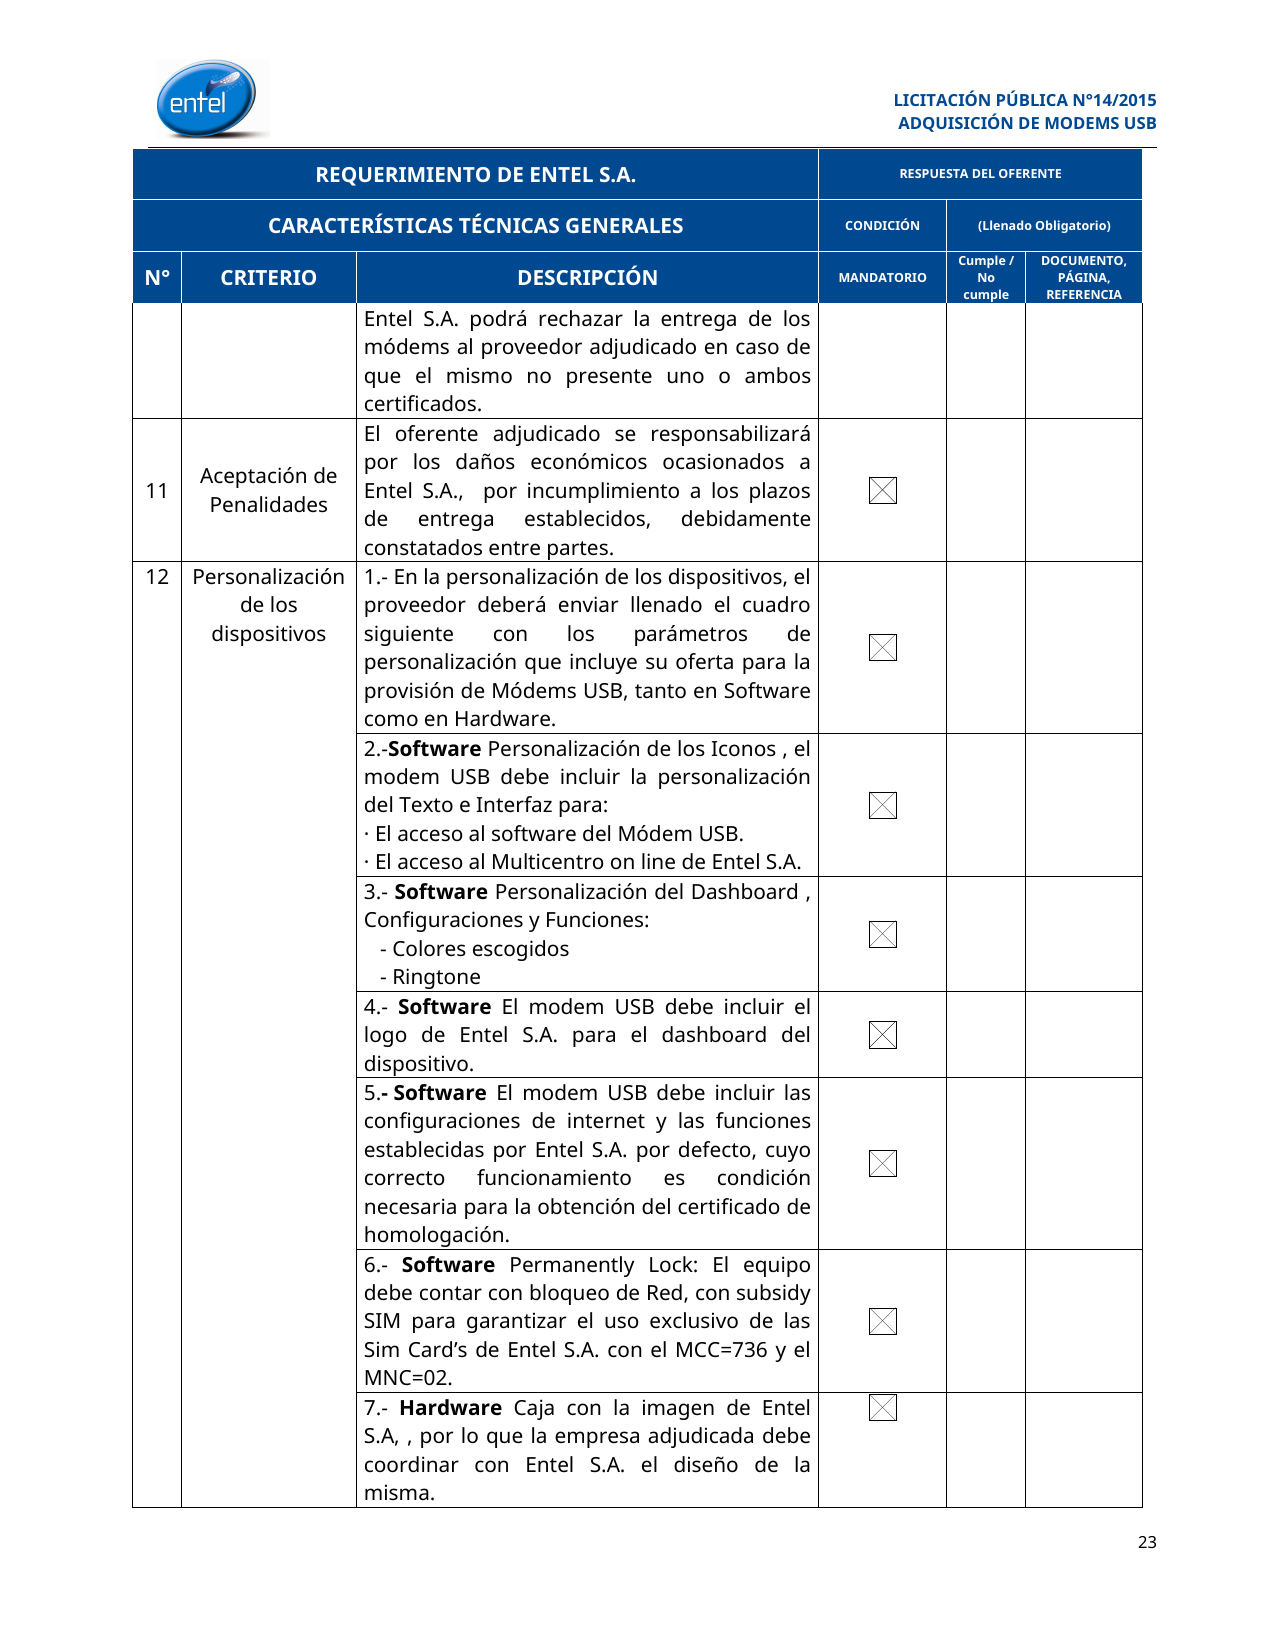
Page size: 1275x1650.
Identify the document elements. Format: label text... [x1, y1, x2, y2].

table_cell [819, 1078, 946, 1249]
table_cell Cumple / No cumple [947, 252, 1025, 303]
table_cell [819, 419, 946, 561]
table_cell [1026, 304, 1142, 418]
table_header REQUERIMIENTO DE ENTEL S.A. [133, 149, 818, 199]
table_cell [947, 1393, 1025, 1507]
table_cell [819, 877, 946, 991]
table_cell DOCUMENTO, PÁGINA, REFERENCIA [1026, 252, 1142, 303]
table_cell 5.- Software El modem USB debe incluir las configuraciones de internet y las funciones establecidas por Entel S.A. por defecto, cuyo correcto funcionamiento es condición necesaria para la obtención del certificado de homologación. [357, 1078, 818, 1249]
table_cell 11 [133, 419, 181, 561]
table_cell 7.- Hardware Caja con la imagen de Entel S.A, , por lo que la empresa adjudicada debe coordinar con Entel S.A. el diseño de la misma. [357, 1393, 818, 1507]
table_cell CRITERIO [182, 252, 356, 303]
table_cell [1026, 419, 1142, 561]
table_cell (Llenado Obligatorio) [947, 200, 1142, 251]
table_cell [819, 562, 946, 733]
table_cell [819, 734, 946, 876]
table_cell N° [133, 252, 181, 303]
table_cell [947, 1078, 1025, 1249]
table_cell [947, 992, 1025, 1077]
table_cell [947, 304, 1025, 418]
table_cell [947, 1250, 1025, 1392]
table_cell [947, 562, 1025, 733]
table_cell [1026, 1250, 1142, 1392]
table_cell DESCRIPCIÓN [357, 252, 818, 303]
table_cell [1026, 1078, 1142, 1249]
table_cell El oferente adjudicado se responsabilizará por los daños económicos ocasionados a Entel S.A., por incumplimiento a los plazos de entrega establecidos, debidamente constatados entre partes. [357, 419, 818, 561]
table_cell [947, 419, 1025, 561]
table_cell 4.- Software El modem USB debe incluir el logo de Entel S.A. para el dashboard del dispositivo. [357, 992, 818, 1077]
table_cell [819, 992, 946, 1077]
table_cell [1026, 992, 1142, 1077]
table_cell [947, 877, 1025, 991]
table_cell 6.- Software Permanently Lock: El equipo debe contar con bloqueo de Red, con subsidy SIM para garantizar el uso exclusivo de las Sim Card’s de Entel S.A. con el MCC=736 y el MNC=02. [357, 1250, 818, 1392]
table_cell [819, 1250, 946, 1392]
table_cell [947, 734, 1025, 876]
table_cell 12 [133, 562, 181, 1507]
table_cell 3.- Software Personalización del Dashboard , Configuraciones y Funciones: - Colores escogidos - Ringtone [357, 877, 818, 991]
table_cell CARACTERÍSTICAS TÉCNICAS GENERALES [133, 200, 818, 251]
table_header RESPUESTA DEL OFERENTE [819, 149, 1142, 199]
picture [156, 59, 271, 139]
table_cell [819, 304, 946, 418]
table_cell CONDICIÓN [819, 200, 946, 251]
table_cell Personalización de los dispositivos [182, 562, 356, 1507]
table_cell 2.-Software Personalización de los Iconos , el modem USB debe incluir la personalización del Texto e Interfaz para: · El acceso al software del Módem USB. · El acceso al Multicentro on line de Entel S.A. [357, 734, 818, 876]
table_cell [1026, 734, 1142, 876]
table_cell Aceptación de Penalidades [182, 419, 356, 561]
table_cell [1026, 562, 1142, 733]
table_cell MANDATORIO [819, 252, 946, 303]
table_cell [1026, 1393, 1142, 1507]
table_cell [1026, 877, 1142, 991]
table_cell 1.- En la personalización de los dispositivos, el proveedor deberá enviar llenado el cuadro siguiente con los parámetros de personalización que incluye su oferta para la provisión de Módems USB, tanto en Software como en Hardware. [357, 562, 818, 733]
table_cell [819, 1393, 946, 1507]
